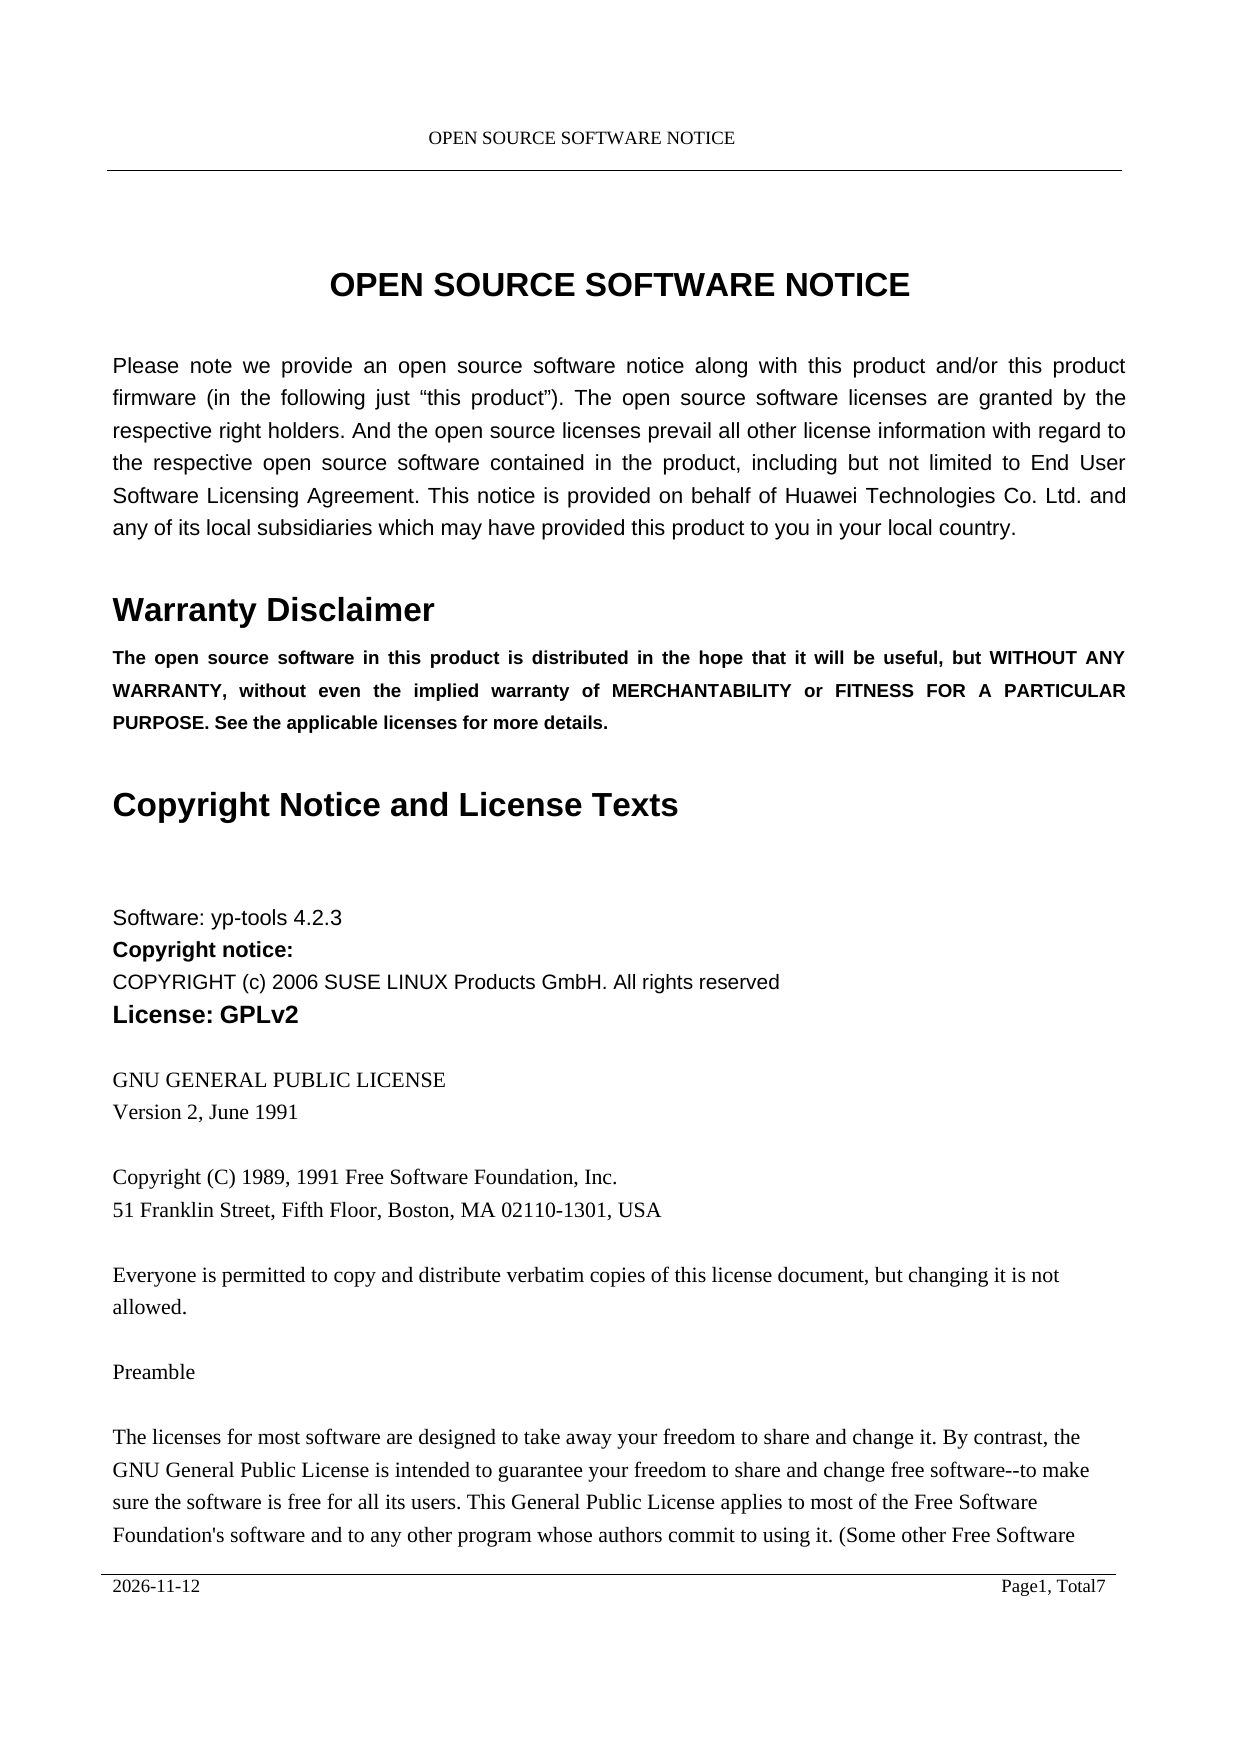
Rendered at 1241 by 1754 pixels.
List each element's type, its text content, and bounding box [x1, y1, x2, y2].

text Please note we provide an open source software notice along with this product and/or this product firmware (in the following just “this product”). The open source software licenses are granted by the respective right holders. And the open source licenses prevail all other license information with regard to the respective open source software contained in the product, including but not limited to End User Software Licensing Agreement. This notice is provided on behalf of Huawei Technologies Co. Ltd. and any of its local subsidiaries which may have provided this product to you in your local country. [112, 349, 1128, 544]
text Warranty Disclaimer [112, 576, 1128, 641]
text OPEN SOURCE SOFTWARE NOTICE [112, 251, 1128, 316]
text Software: yp-tools 4.2.3 [112, 901, 1128, 933]
text The open source software in this product is distributed in the hope that it will be useful, but WITHOUT ANY WARRANTY, without even the implied warranty of MERCHANTABILITY or FITNESS FOR A PARTICULAR PURPOSE. See the applicable licenses for more details. [112, 641, 1128, 739]
text COPYRIGHT (c) 2006 SUSE LINUX Products GmbH. All rights reserved [112, 966, 1128, 998]
text Copyright Notice and License Texts [112, 771, 1128, 836]
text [112, 998, 1128, 1551]
text Copyright notice: [112, 933, 1128, 966]
